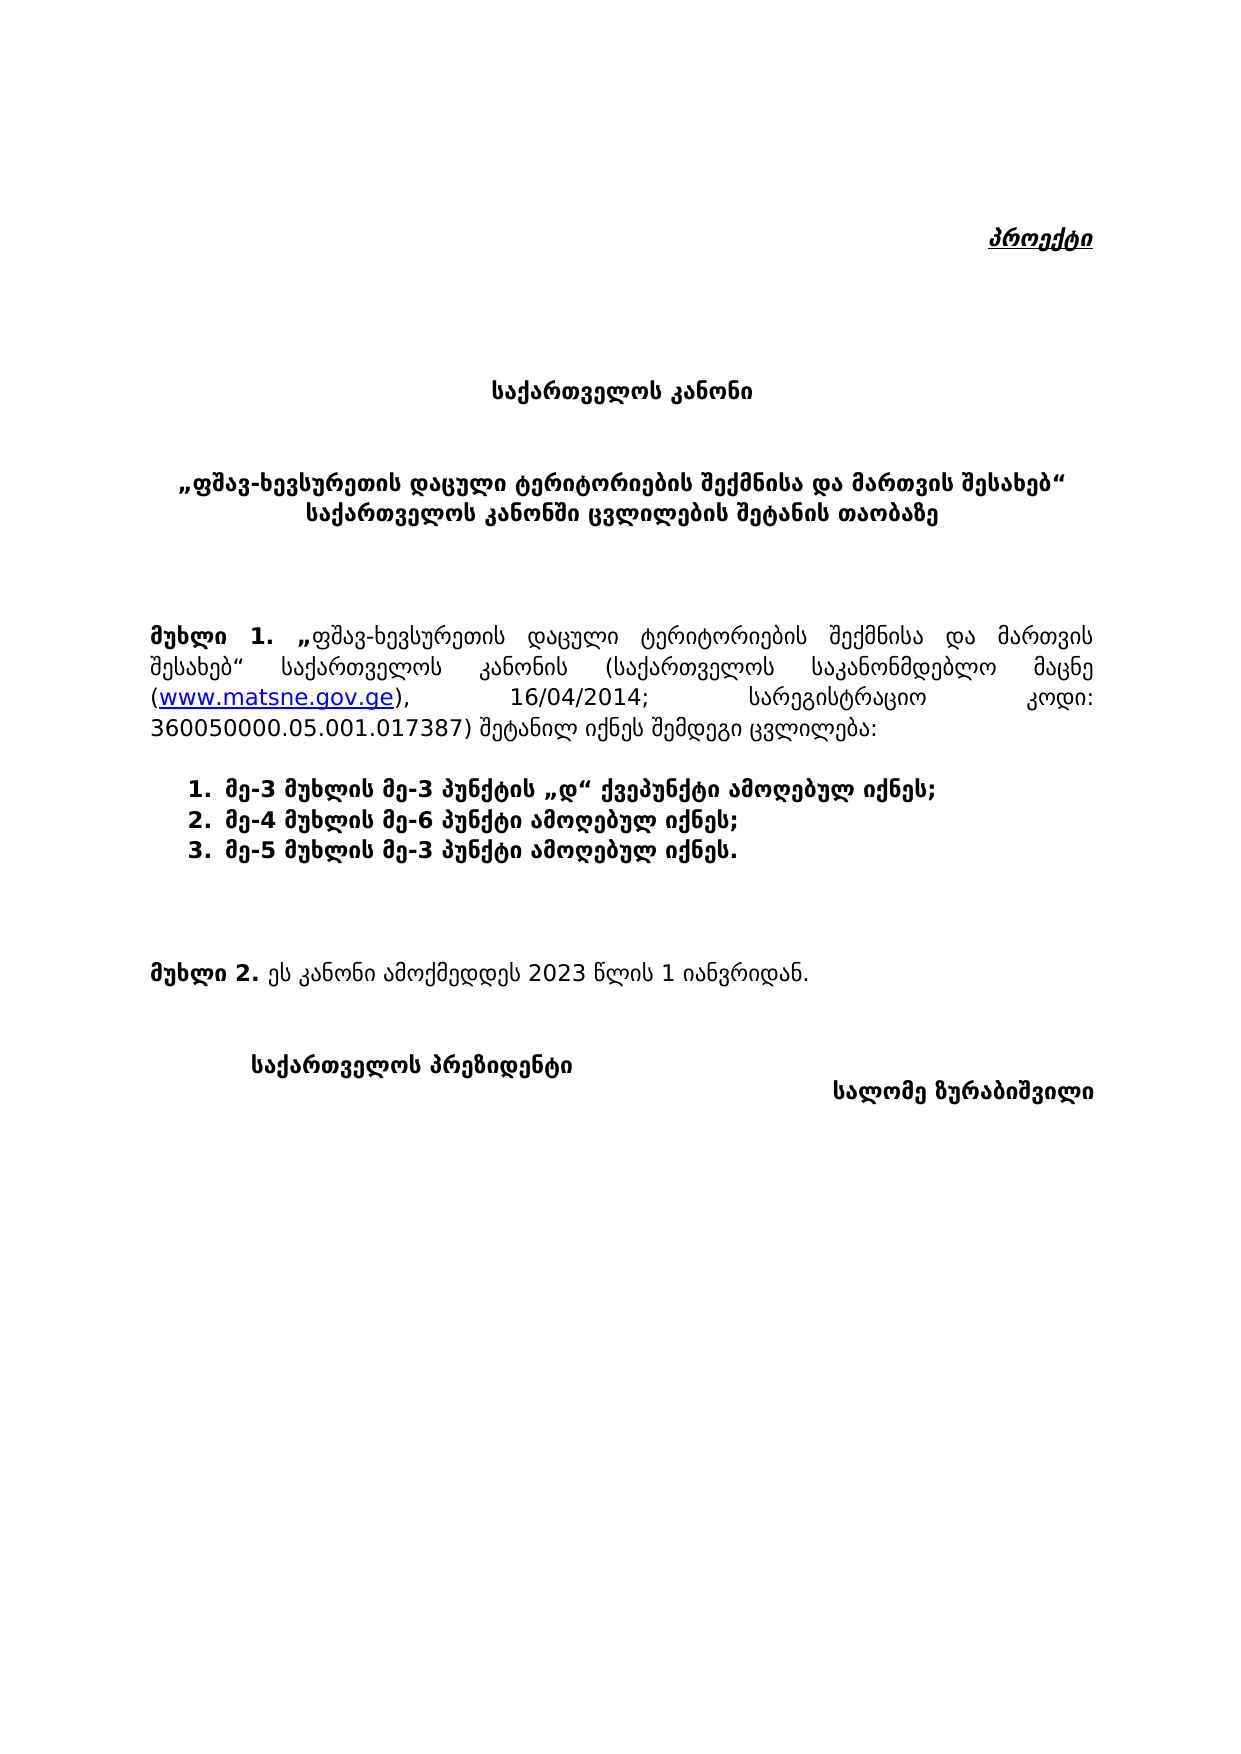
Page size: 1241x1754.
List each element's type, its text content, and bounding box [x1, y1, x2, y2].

text „ფშავ-ხევსურეთის დაცული ტერიტორიების შექმნისა და მართვის შესახებ“ [150, 470, 1094, 497]
text მუხლი 1. „ფშავ-ხევსურეთის დაცული ტერიტორიების შექმნისა და მართვის შესახებ“ საქართველოს კანონის (საქართველოს საკანონმდებლო მაცნე (www.matsne.gov.ge), 16/04/2014; სარეგისტრაციო კოდი: 360050000.05.001.017387) შეტანილ იქნეს შემდეგი ცვლილება: [150, 623, 1094, 742]
text მუხლი 2. ეს კანონი ამოქმედდეს 2023 წლის 1 იანვრიდან. [150, 960, 1094, 987]
text საქართველოს კანონი [150, 378, 1094, 405]
text საქართველოს კანონში ცვლილების შეტანის თაობაზე [150, 501, 1094, 527]
list მე-4 მუხლის მე-6 პუნქტი ამოღებულ იქნეს; [187, 807, 1094, 833]
list მე-5 მუხლის მე-3 პუნქტი ამოღებულ იქნეს. [187, 837, 1094, 864]
text პროექტი [150, 225, 1094, 252]
list მე-3 მუხლის მე-3 პუნქტის „დ“ ქვეპუნქტი ამოღებულ იქნეს; [187, 776, 1094, 803]
text საქართველოს პრეზიდენტი სალომე ზურაბიშვილი [150, 1052, 1094, 1105]
